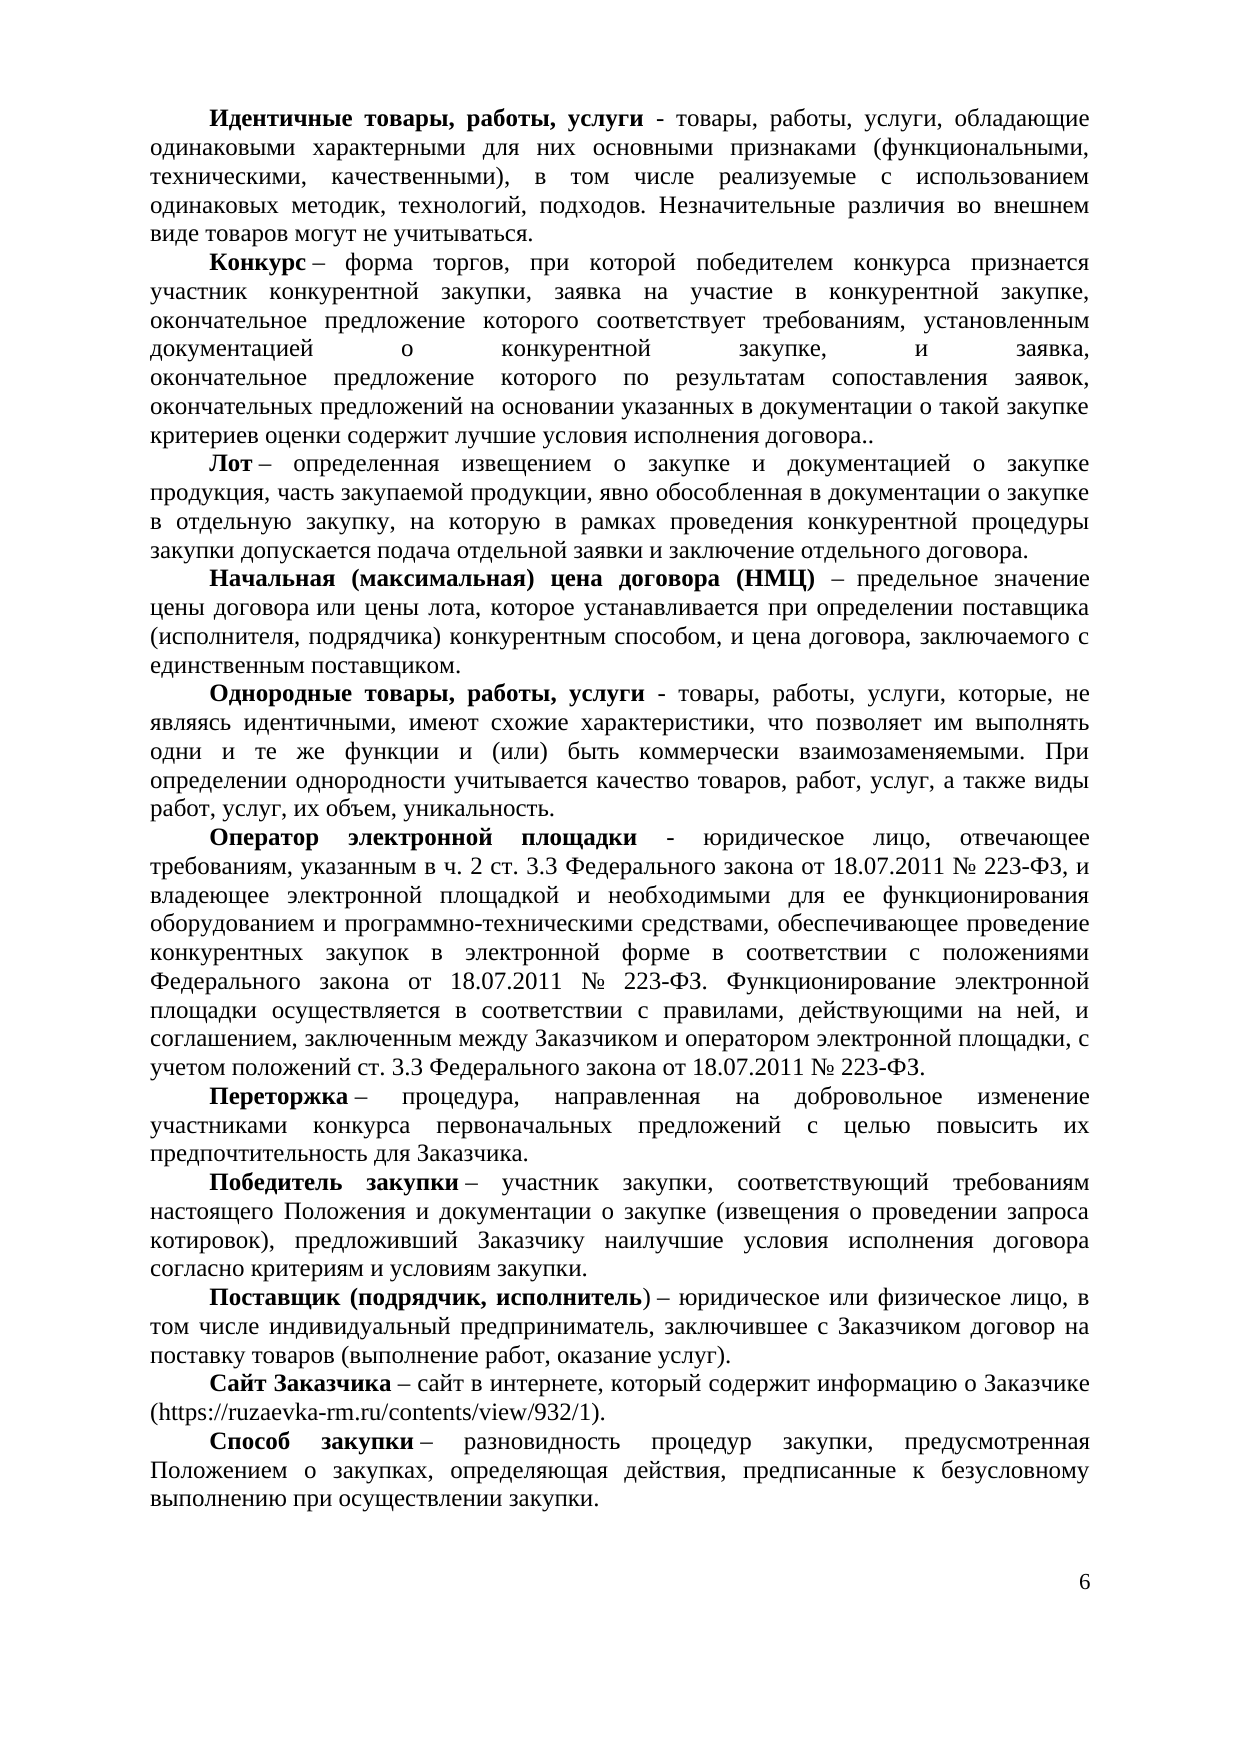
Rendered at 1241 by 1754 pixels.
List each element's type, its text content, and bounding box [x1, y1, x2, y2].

text Начальная (максимальная) цена договора (НМЦ) – предельное значение цены договора или цены лота, которое устанавливается при определении поставщика (исполнителя, подрядчика) конкурентным способом, и цена договора, заключаемого с единственным поставщиком. [150, 563, 1090, 678]
text Лот – определенная извещением о закупке и документацией о закупке продукция, часть закупаемой продукции, явно обособленная в документации о закупке в отдельную закупку, на которую в рамках проведения конкурентной процедуры закупки допускается подача отдельной заявки и заключение отдельного договора. [150, 448, 1090, 563]
text Переторжка – процедура, направленная на добровольное изменение участниками конкурса первоначальных предложений с целью повысить их предпочтительность для Заказчика. [150, 1081, 1090, 1167]
text Оператор электронной площадки - юридическое лицо, отвечающее требованиям, указанным в ч. 2 ст. 3.3 Федерального закона от 18.07.2011 № 223-ФЗ, и владеющее электронной площадкой и необходимыми для ее функционирования оборудованием и программно-техническими средствами, обеспечивающее проведение конкурентных закупок в электронной форме в соответствии с положениями Федерального закона от 18.07.2011 № 223-ФЗ. Функционирование электронной площадки осуществляется в соответствии с правилами, действующими на ней, и соглашением, заключенным между Заказчиком и оператором электронной площадки, с учетом положений ст. 3.3 Федерального закона от 18.07.2011 № 223-ФЗ. [150, 822, 1090, 1081]
text Сайт Заказчика – сайт в интернете, который содержит информацию о Заказчике (https://ruzaevka-rm.ru/contents/view/932/1). [150, 1368, 1090, 1426]
text Победитель закупки – участник закупки, соответствующий требованиям настоящего Положения и документации о закупке (извещения о проведении запроса котировок), предложивший Заказчику наилучшие условия исполнения договора согласно критериям и условиям закупки. [150, 1167, 1090, 1282]
text Однородные товары, работы, услуги - товары, работы, услуги, которые, не являясь идентичными, имеют схожие характеристики, что позволяет им выполнять одни и те же функции и (или) быть коммерчески взаимозаменяемыми. При определении однородности учитывается качество товаров, работ, услуг, а также виды работ, услуг, их объем, уникальность. [150, 678, 1090, 822]
text Конкурс – форма торгов, при которой победителем конкурса признается участник конкурентной закупки, заявка на участие в конкурентной закупке, окончательное предложение которого соответствует требованиям, установленным документацией о конкурентной закупке, и заявка, окончательное предложение которого по результатам сопоставления заявок, окончательных предложений на основании указанных в документации о такой закупке критериев оценки содержит лучшие условия исполнения договора.. [150, 247, 1090, 448]
text Способ закупки – разновидность процедур закупки, предусмотренная Положением о закупках, определяющая действия, предписанные к безусловному выполнению при осуществлении закупки. [150, 1426, 1090, 1512]
text Идентичные товары, работы, услуги - товары, работы, услуги, обладающие одинаковыми характерными для них основными признаками (функциональными, техническими, качественными), в том числе реализуемые с использованием одинаковых методик, технологий, подходов. Незначительные различия во внешнем виде товаров могут не учитываться. [150, 103, 1090, 247]
text Поставщик (подрядчик, исполнитель) – юридическое или физическое лицо, в том числе индивидуальный предприниматель, заключившее с Заказчиком договор на поставку товаров (выполнение работ, оказание услуг). [150, 1282, 1090, 1368]
